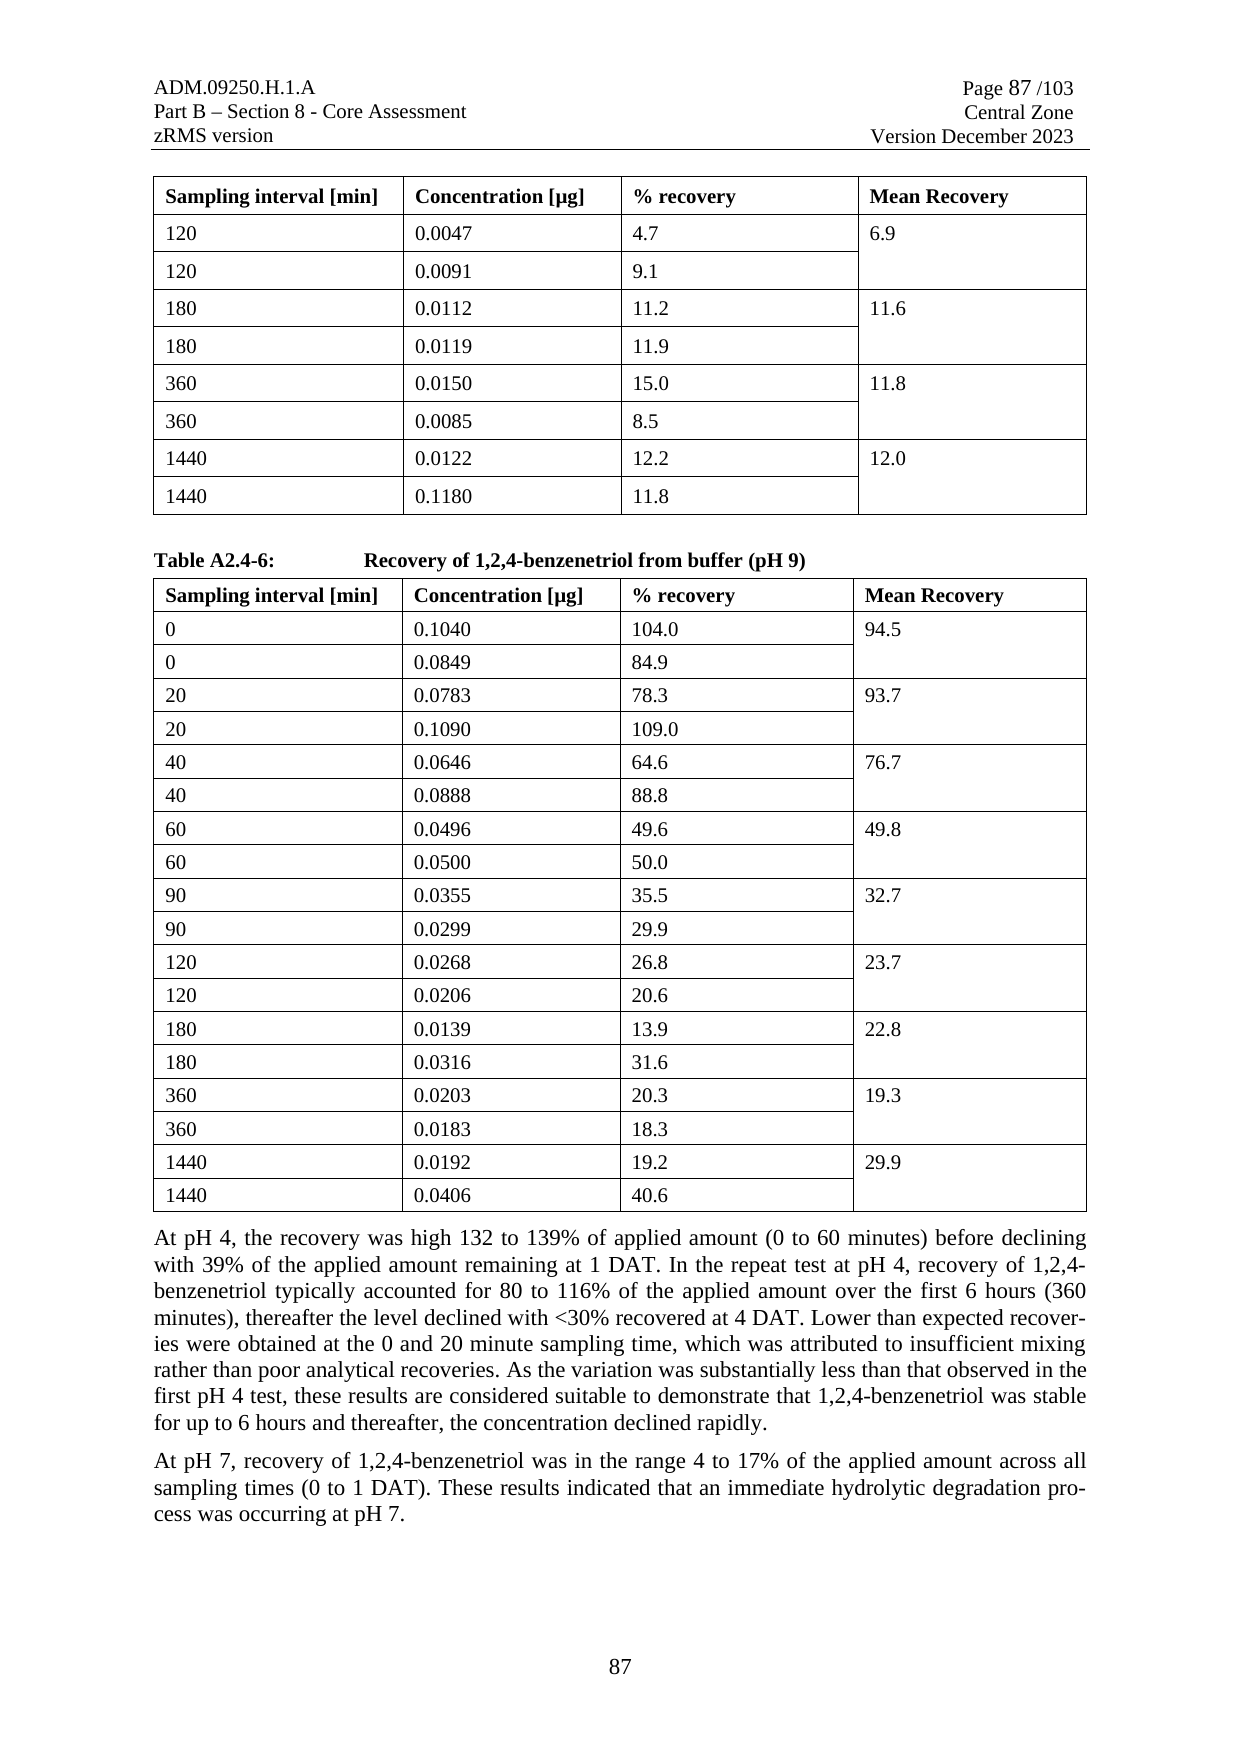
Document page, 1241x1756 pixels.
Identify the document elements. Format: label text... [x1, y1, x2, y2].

text At pH 7, recovery of 1,2,4-benzenetriol was in the range 4 to 17% of the applied amount across all sampling times (0 to 1 DAT). These results indicated that an immediate hydrolytic degradation pro- cess was occurring at pH 7. [153, 1447, 1088, 1526]
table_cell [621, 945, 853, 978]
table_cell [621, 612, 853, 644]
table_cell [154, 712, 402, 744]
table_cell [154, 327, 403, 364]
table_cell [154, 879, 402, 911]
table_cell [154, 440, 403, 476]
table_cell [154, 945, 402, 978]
text At pH 4, the recovery was high 132 to 139% of applied amount (0 to 60 minutes) before declining with 39% of the applied amount remaining at 1 DAT. In the repeat test at pH 4, recovery of 1,2,4- benzenetriol typically accounted for 80 to 116% of the applied amount over the first 6 hours (360 minutes), thereafter the level declined with <30% recovered at 4 DAT. Lower than expected recover- ies were obtained at the 0 and 20 minute sampling time, which was attributed to insufficient mixing rather than poor analytical recoveries. As the variation was substantially less than that observed in the first pH 4 test, these results are considered suitable to demonstrate that 1,2,4-benzenetriol was stable for up to 6 hours and thereafter, the concentration declined rapidly. [153, 1224, 1088, 1435]
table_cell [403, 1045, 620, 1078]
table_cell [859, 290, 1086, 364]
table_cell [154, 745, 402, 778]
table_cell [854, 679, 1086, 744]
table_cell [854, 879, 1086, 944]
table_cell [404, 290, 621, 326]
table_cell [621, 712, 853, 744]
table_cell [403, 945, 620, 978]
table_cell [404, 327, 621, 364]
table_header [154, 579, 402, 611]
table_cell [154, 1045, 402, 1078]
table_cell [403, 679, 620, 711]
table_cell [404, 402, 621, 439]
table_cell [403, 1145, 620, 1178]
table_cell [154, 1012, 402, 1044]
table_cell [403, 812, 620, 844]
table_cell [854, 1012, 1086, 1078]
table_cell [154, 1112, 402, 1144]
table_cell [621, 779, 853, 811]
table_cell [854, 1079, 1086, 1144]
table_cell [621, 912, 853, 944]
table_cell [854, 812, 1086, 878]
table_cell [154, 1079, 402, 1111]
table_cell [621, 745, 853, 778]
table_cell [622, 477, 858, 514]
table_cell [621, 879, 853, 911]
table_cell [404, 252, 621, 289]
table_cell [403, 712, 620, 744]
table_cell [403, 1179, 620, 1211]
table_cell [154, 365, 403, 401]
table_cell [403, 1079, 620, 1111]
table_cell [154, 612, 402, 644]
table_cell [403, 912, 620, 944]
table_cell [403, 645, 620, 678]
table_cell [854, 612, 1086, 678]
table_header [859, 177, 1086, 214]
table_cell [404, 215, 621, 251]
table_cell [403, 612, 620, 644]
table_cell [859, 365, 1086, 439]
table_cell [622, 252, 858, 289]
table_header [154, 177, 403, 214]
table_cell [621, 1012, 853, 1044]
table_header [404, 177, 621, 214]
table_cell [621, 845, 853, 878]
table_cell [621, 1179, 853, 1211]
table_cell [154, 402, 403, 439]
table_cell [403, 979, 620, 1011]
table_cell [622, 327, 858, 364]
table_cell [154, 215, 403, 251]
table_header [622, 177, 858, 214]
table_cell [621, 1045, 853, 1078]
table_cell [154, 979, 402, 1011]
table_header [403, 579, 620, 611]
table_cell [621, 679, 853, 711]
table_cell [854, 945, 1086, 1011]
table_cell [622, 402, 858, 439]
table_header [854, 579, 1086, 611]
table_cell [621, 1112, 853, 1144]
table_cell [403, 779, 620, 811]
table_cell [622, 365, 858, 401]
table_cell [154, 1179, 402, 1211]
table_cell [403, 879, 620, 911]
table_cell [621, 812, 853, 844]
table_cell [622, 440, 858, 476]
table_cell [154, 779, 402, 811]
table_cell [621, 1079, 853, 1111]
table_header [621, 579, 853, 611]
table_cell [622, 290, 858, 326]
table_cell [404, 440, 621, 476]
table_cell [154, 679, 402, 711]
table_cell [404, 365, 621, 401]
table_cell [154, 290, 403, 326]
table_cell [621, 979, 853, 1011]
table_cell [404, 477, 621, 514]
text Table A2.4-6: Recovery of 1,2,4-benzenetriol from buffer (pH 9) [153, 548, 1101, 572]
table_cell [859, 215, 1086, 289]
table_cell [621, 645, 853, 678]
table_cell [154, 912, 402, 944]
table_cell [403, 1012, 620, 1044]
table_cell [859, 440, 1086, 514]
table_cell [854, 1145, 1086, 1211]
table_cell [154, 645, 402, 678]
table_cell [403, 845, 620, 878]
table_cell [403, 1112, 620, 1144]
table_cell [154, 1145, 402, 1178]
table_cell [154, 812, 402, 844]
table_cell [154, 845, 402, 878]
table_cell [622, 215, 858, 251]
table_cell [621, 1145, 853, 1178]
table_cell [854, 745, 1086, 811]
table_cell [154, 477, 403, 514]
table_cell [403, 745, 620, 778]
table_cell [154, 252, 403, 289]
